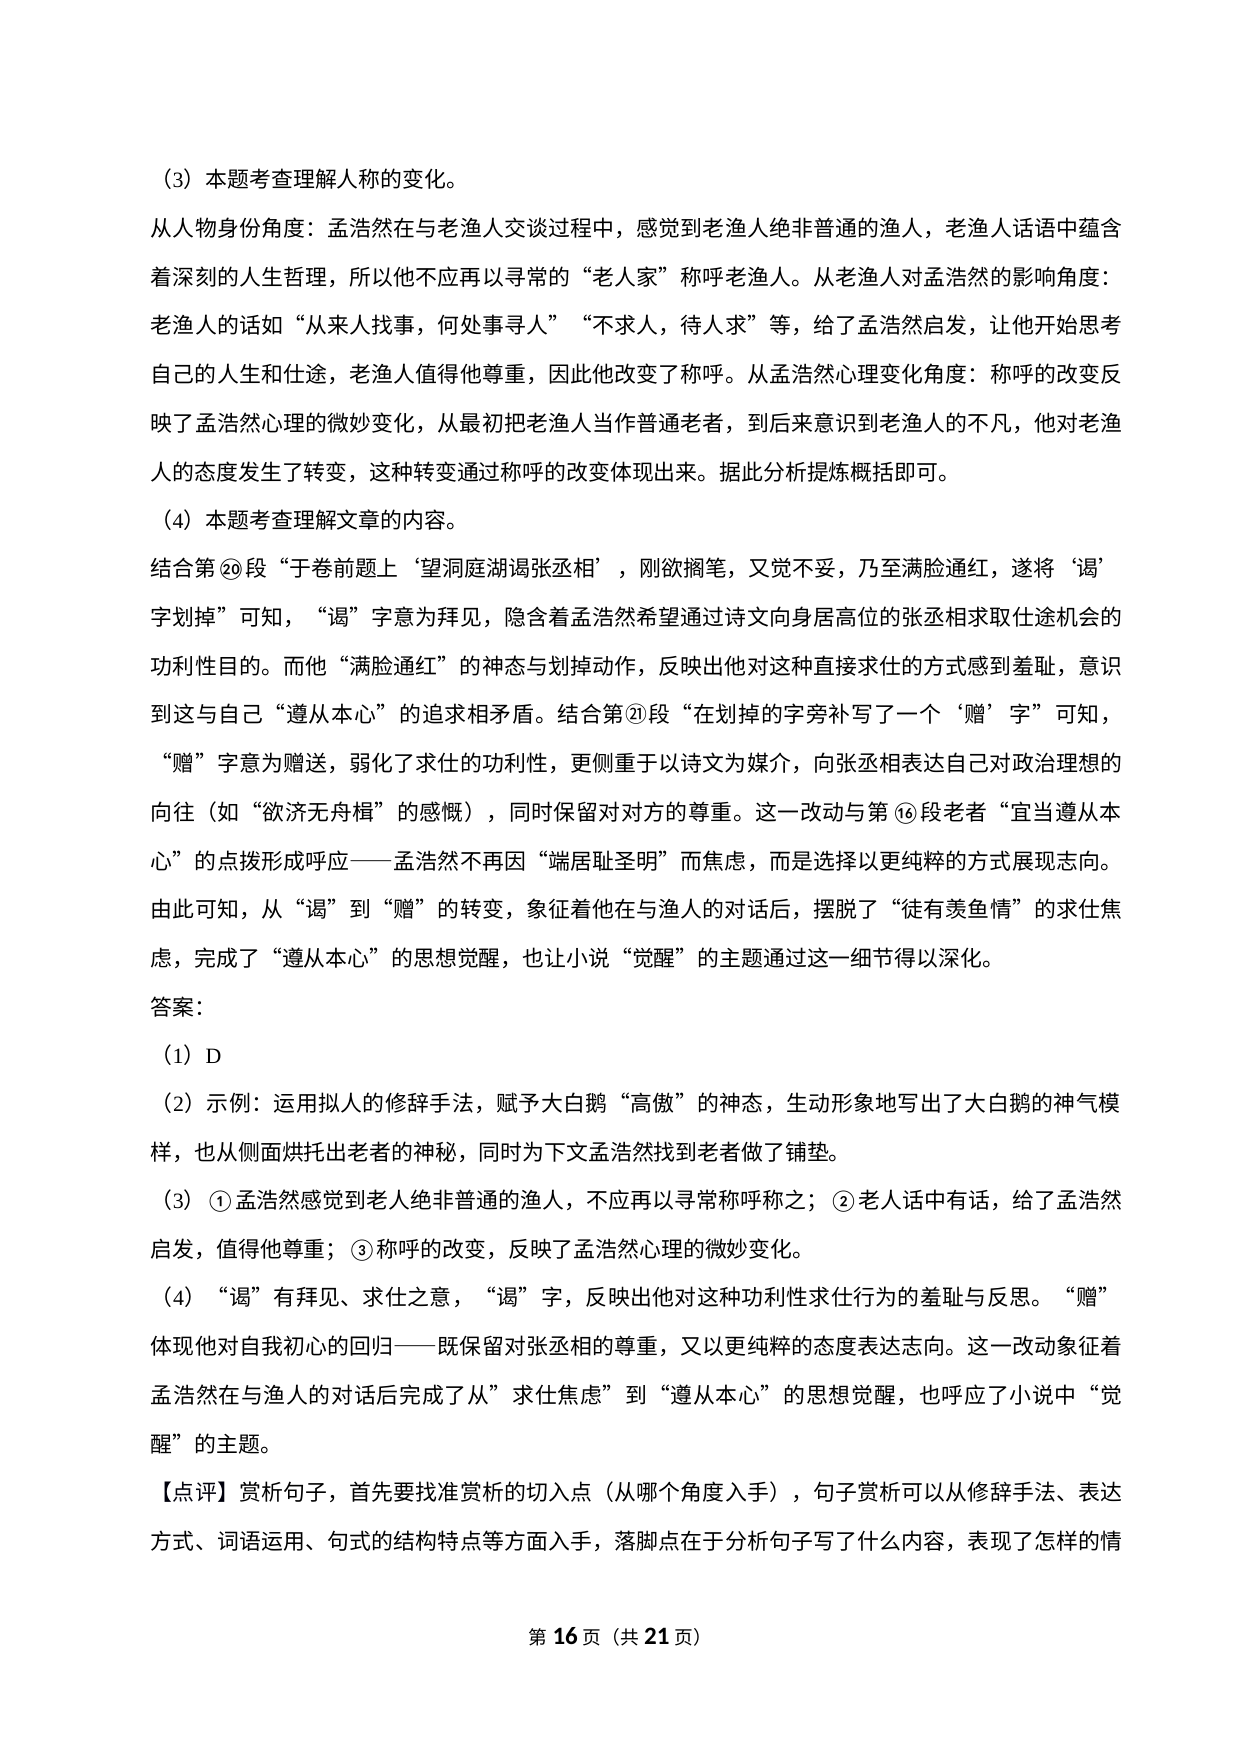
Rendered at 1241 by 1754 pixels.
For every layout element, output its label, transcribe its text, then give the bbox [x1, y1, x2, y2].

text （4）“谒”有拜见、求仕之意，“谒”字，反映出他对这种功利性求仕行为的羞耻与反思。“赠”体现他对自我初心的回归——既保留对张丞相的尊重，又以更纯粹的态度表达志向。这一改动象征着孟浩然在与渔人的对话后完成了从”求仕焦虑”到“遵从本心”的思想觉醒，也呼应了小说中“觉醒”的主题。 [151, 1280, 1122, 1459]
text （1）D [151, 1037, 1122, 1070]
text （2）示例：运用拟人的修辞手法，赋予大白鹅“高傲”的神态，生动形象地写出了大白鹅的神气模样，也从侧面烘托出老者的神秘，同时为下文孟浩然找到老者做了铺垫。 [151, 1086, 1122, 1167]
text 结合第⑳段“于卷前题上‘望洞庭湖谒张丞相’，刚欲搁笔，又觉不妥，乃至满脸通红，遂将‘谒’字划掉”可知，“谒”字意为拜见，隐含着孟浩然希望通过诗文向身居高位的张丞相求取仕途机会的功利性目的。而他“满脸通红”的神态与划掉动作，反映出他对这种直接求仕的方式感到羞耻，意识到这与自己“遵从本心”的追求相矛盾。结合第㉑段“在划掉的字旁补写了一个‘赠’字”可知，“赠”字意为赠送，弱化了求仕的功利性，更侧重于以诗文为媒介，向张丞相表达自己对政治理想的向往（如“欲济无舟楫”的感慨），同时保留对对方的尊重。这一改动与第⑯段老者“宜当遵从本心”的点拨形成呼应——孟浩然不再因“端居耻圣明”而焦虑，而是选择以更纯粹的方式展现志向。由此可知，从“谒”到“赠”的转变，象征着他在与渔人的对话后，摆脱了“徒有羡鱼情”的求仕焦虑，完成了“遵从本心”的思想觉醒，也让小说“觉醒”的主题通过这一细节得以深化。 [151, 551, 1122, 973]
text （3）本题考查理解人称的变化。 [151, 162, 1122, 194]
text 答案： [151, 989, 1122, 1022]
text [151, 1474, 1122, 1556]
text 从人物身份角度：孟浩然在与老渔人交谈过程中，感觉到老渔人绝非普通的渔人，老渔人话语中蕴含着深刻的人生哲理，所以他不应再以寻常的“老人家”称呼老渔人。从老渔人对孟浩然的影响角度：老渔人的话如“从来人找事，何处事寻人”“不求人，待人求”等，给了孟浩然启发，让他开始思考自己的人生和仕途，老渔人值得他尊重，因此他改变了称呼。从孟浩然心理变化角度：称呼的改变反映了孟浩然心理的微妙变化，从最初把老渔人当作普通老者，到后来意识到老渔人的不凡，他对老渔人的态度发生了转变，这种转变通过称呼的改变体现出来。据此分析提炼概括即可。 [151, 210, 1122, 487]
text （4）本题考查理解文章的内容。 [151, 502, 1122, 535]
text （3）①孟浩然感觉到老人绝非普通的渔人，不应再以寻常称呼称之；②老人话中有话，给了孟浩然启发，值得他尊重；③称呼的改变，反映了孟浩然心理的微妙变化。 [151, 1183, 1122, 1264]
